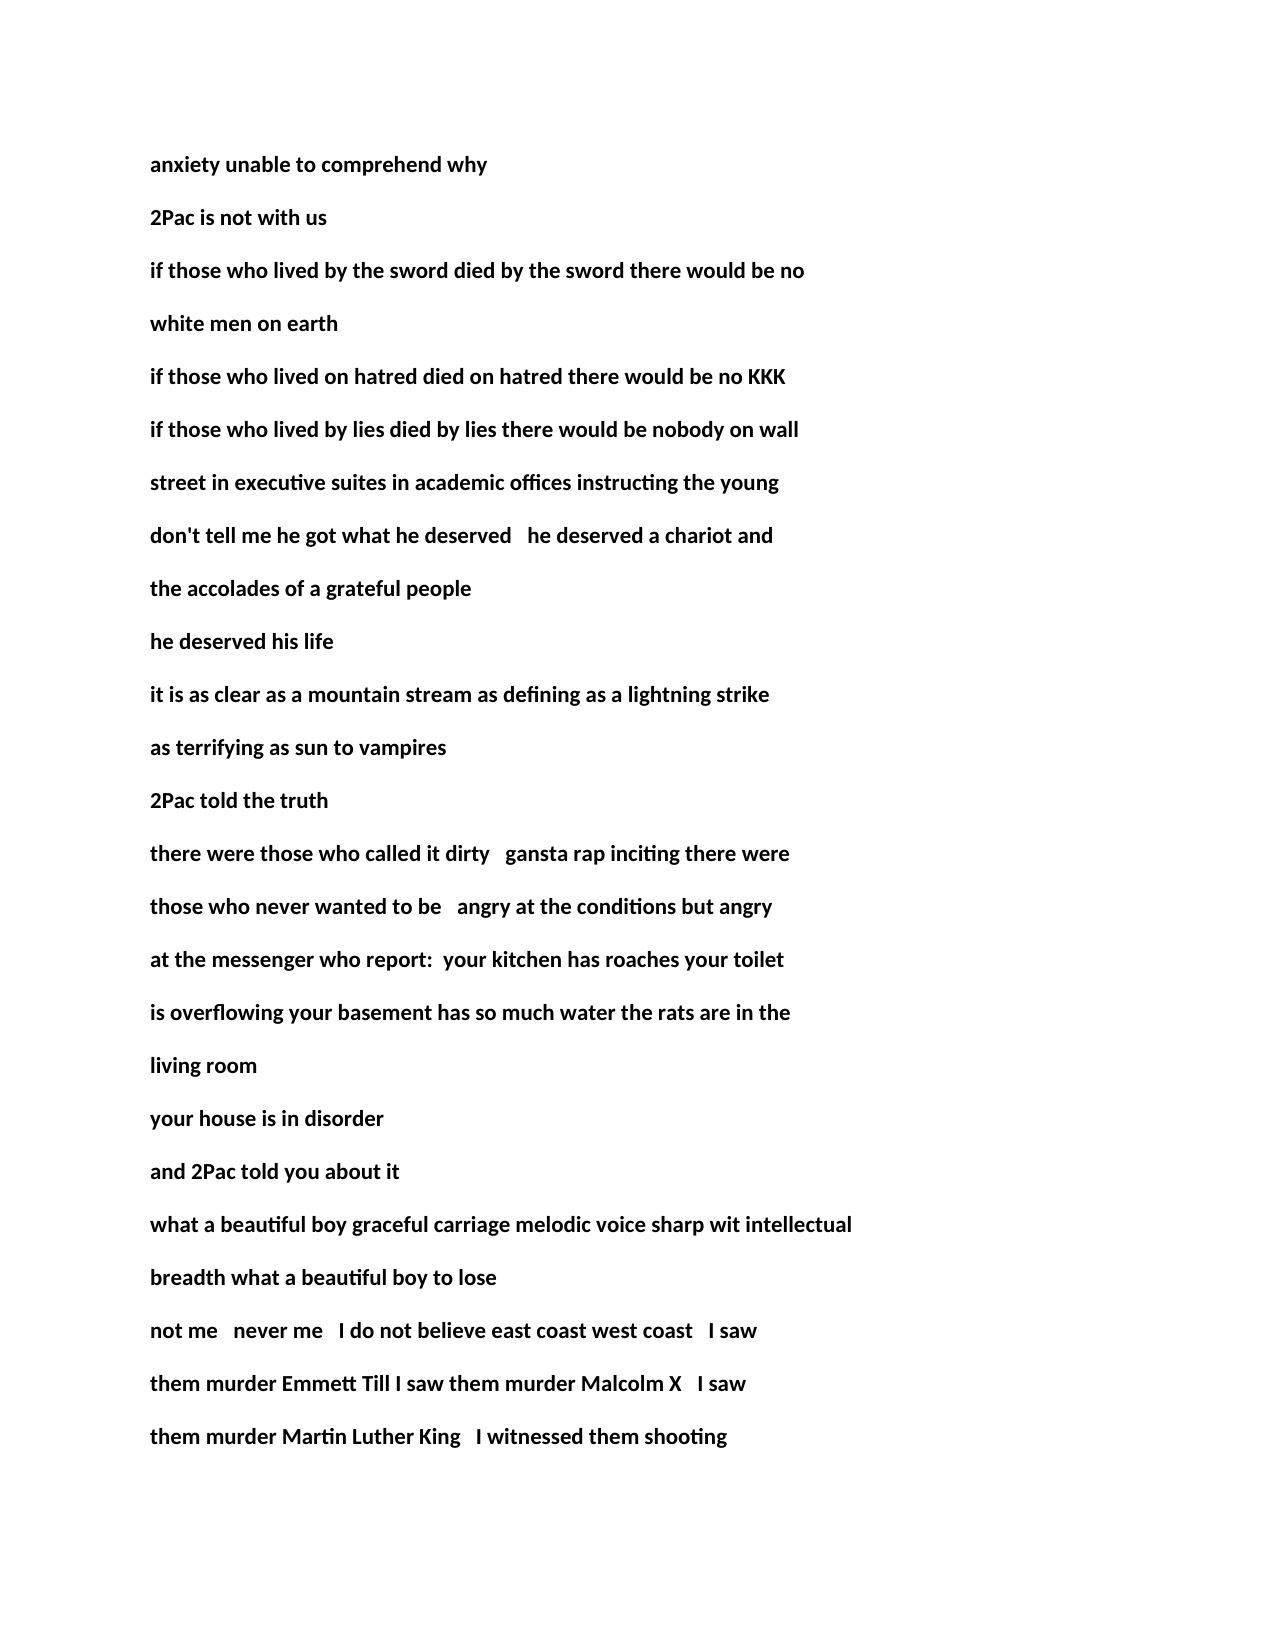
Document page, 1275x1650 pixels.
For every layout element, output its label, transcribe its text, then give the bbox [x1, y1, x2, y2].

text don't tell me he got what he deserved he deserved a chariot and [150, 521, 1125, 549]
text if those who lived by the sword died by the sword there would be no [150, 256, 1125, 284]
text those who never wanted to be angry at the conditions but angry [150, 892, 1125, 920]
text at the messenger who report: your kitchen has roaches your toilet [150, 945, 1125, 973]
text not me never me I do not believe east coast west coast I saw [150, 1316, 1125, 1344]
text street in executive suites in academic offices instructing the young [150, 468, 1125, 496]
text it is as clear as a mountain stream as defining as a lightning strike [150, 680, 1125, 708]
text he deserved his life [150, 627, 1125, 655]
text if those who lived by lies died by lies there would be nobody on wall [150, 415, 1125, 443]
text what a beautiful boy graceful carriage melodic voice sharp wit intellectual [150, 1210, 1125, 1238]
text and 2Pac told you about it [150, 1157, 1125, 1185]
text 2Pac is not with us [150, 203, 1125, 231]
text breadth what a beautiful boy to lose [150, 1263, 1125, 1291]
text if those who lived on hatred died on hatred there would be no KKK [150, 362, 1125, 390]
text them murder Martin Luther King I witnessed them shooting [150, 1422, 1125, 1451]
text living room [150, 1051, 1125, 1079]
text as terrifying as sun to vampires [150, 733, 1125, 761]
text anxiety unable to comprehend why [150, 150, 1125, 178]
text the accolades of a grateful people [150, 574, 1125, 602]
text 2Pac told the truth [150, 786, 1125, 814]
text them murder Emmett Till I saw them murder Malcolm X I saw [150, 1369, 1125, 1397]
text is overflowing your basement has so much water the rats are in the [150, 998, 1125, 1026]
text white men on earth [150, 309, 1125, 337]
text your house is in disorder [150, 1104, 1125, 1132]
text there were those who called it dirty gansta rap inciting there were [150, 839, 1125, 867]
